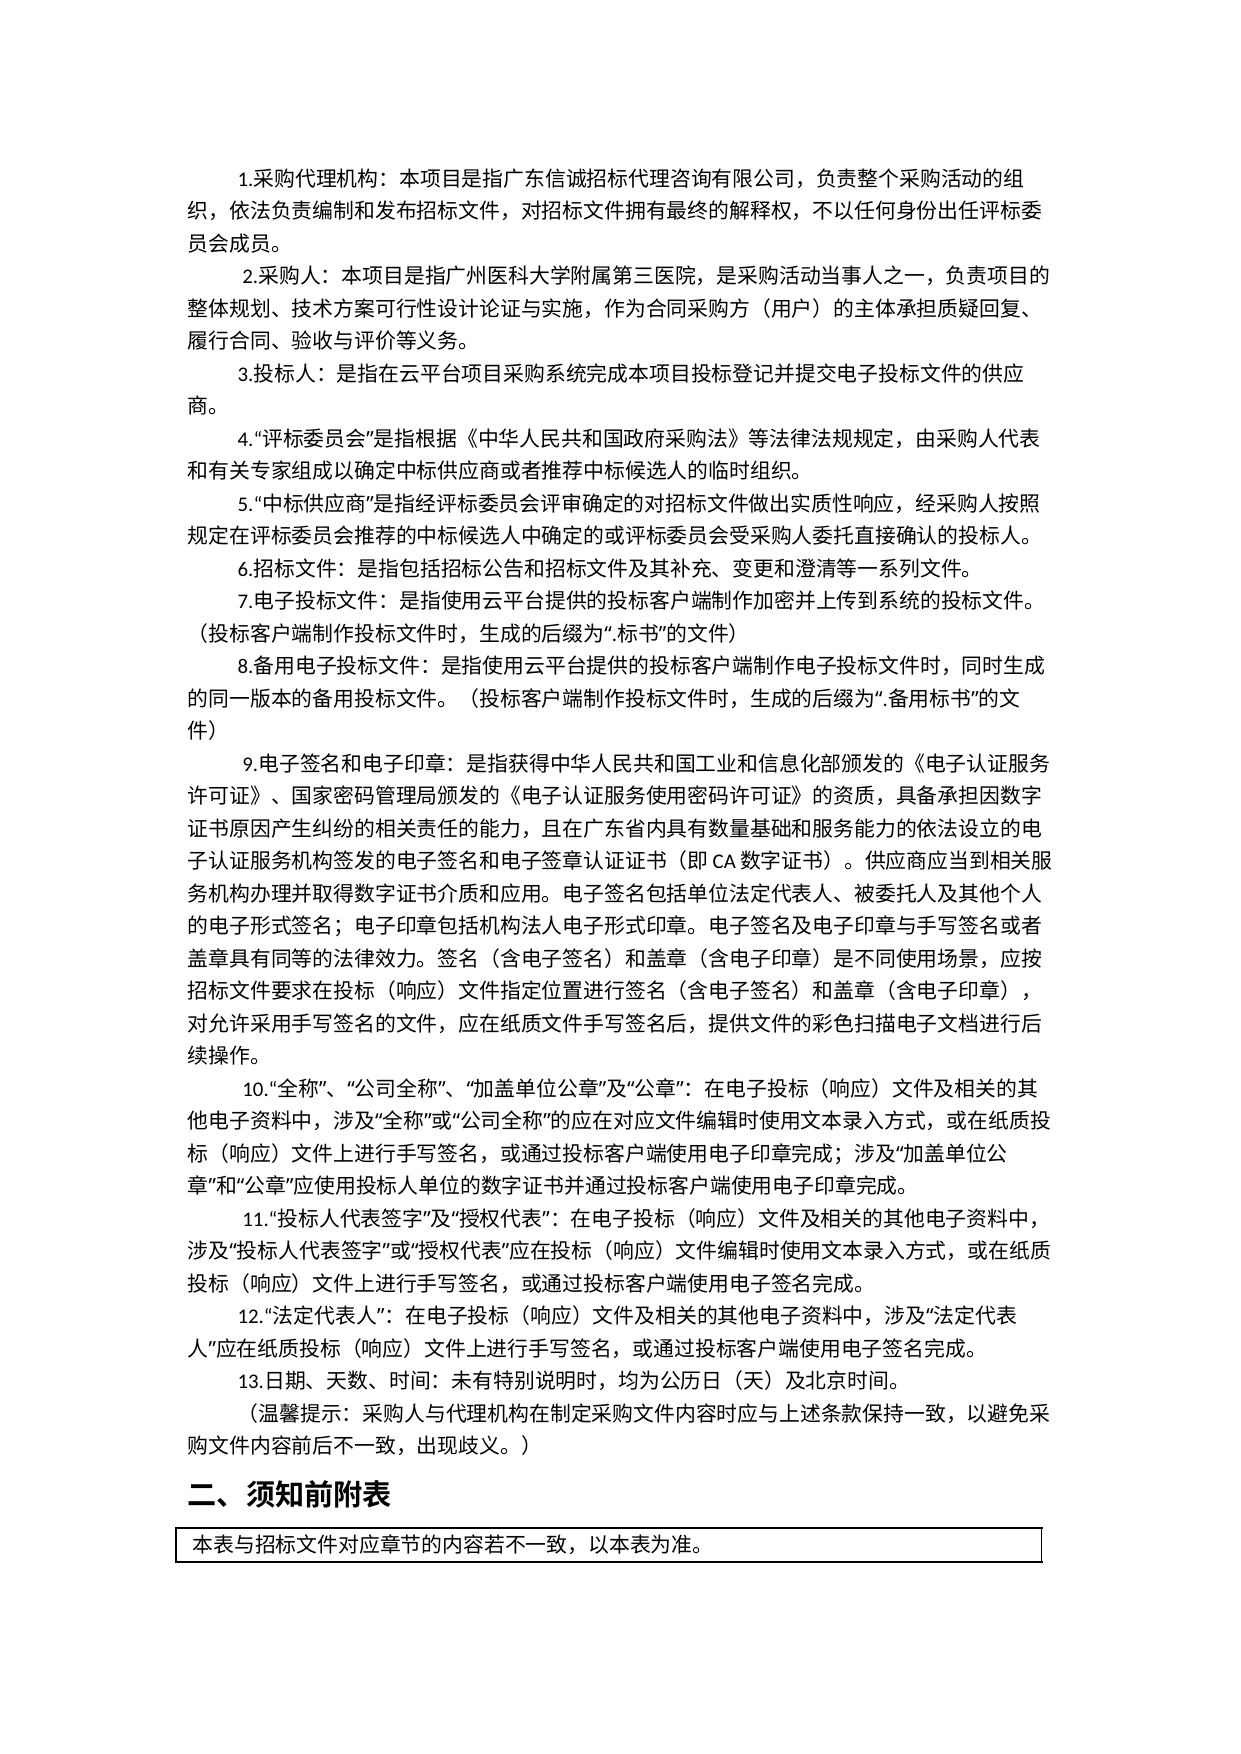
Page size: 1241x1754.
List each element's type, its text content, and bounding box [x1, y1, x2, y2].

text 6.招标文件：是指包括招标公告和招标文件及其补充、变更和澄清等一系列文件。 [187, 552, 1053, 584]
text 9.电子签名和电子印章：是指获得中华人民共和国工业和信息化部颁发的《电子认证服务许可证》、国家密码管理局颁发的《电子认证服务使用密码许可证》的资质，具备承担因数字证书原因产生纠纷的相关责任的能力，且在广东省内具有数量基础和服务能力的依法设立的电子认证服务机构签发的电子签名和电子签章认证证书（即CA数字证书）。供应商应当到相关服务机构办理并取得数字证书介质和应用。电子签名包括单位法定代表人、被委托人及其他个人的电子形式签名；电子印章包括机构法人电子形式印章。电子签名及电子印章与手写签名或者盖章具有同等的法律效力。签名（含电子签名）和盖章（含电子印章）是不同使用场景，应按招标文件要求在投标（响应）文件指定位置进行签名（含电子签名）和盖章（含电子印章），对允许采用手写签名的文件，应在纸质文件手写签名后，提供文件的彩色扫描电子文档进行后续操作。 [187, 747, 1053, 1072]
text 4.“评标委员会”是指根据《中华人民共和国政府采购法》等法律法规规定，由采购人代表和有关专家组成以确定中标供应商或者推荐中标候选人的临时组织。 [187, 422, 1053, 487]
text 1.采购代理机构：本项目是指广东信诚招标代理咨询有限公司，负责整个采购活动的组织，依法负责编制和发布招标文件，对招标文件拥有最终的解释权，不以任何身份出任评标委员会成员。 [187, 162, 1053, 259]
text 2.采购人：本项目是指广州医科大学附属第三医院，是采购活动当事人之一，负责项目的整体规划、技术方案可行性设计论证与实施，作为合同采购方（用户）的主体承担质疑回复、履行合同、验收与评价等义务。 [187, 259, 1053, 357]
text 13.日期、天数、时间：未有特别说明时，均为公历日（天）及北京时间。 [187, 1364, 1053, 1397]
text （温馨提示：采购人与代理机构在制定采购文件内容时应与上述条款保持一致，以避免采购文件内容前后不一致，出现歧义。） [187, 1397, 1053, 1462]
text 二、须知前附表 [187, 1462, 1053, 1527]
text 8.备用电子投标文件：是指使用云平台提供的投标客户端制作电子投标文件时，同时生成的同一版本的备用投标文件。（投标客户端制作投标文件时，生成的后缀为“.备用标书”的文件） [187, 649, 1053, 747]
text 5.“中标供应商”是指经评标委员会评审确定的对招标文件做出实质性响应，经采购人按照规定在评标委员会推荐的中标候选人中确定的或评标委员会受采购人委托直接确认的投标人。 [187, 487, 1053, 552]
table_header 本表与招标文件对应章节的内容若不一致，以本表为准。 [177, 1529, 1041, 1561]
text 11.“投标人代表签字”及“授权代表”：在电子投标（响应）文件及相关的其他电子资料中，涉及“投标人代表签字”或“授权代表”应在投标（响应）文件编辑时使用文本录入方式，或在纸质投标（响应）文件上进行手写签名，或通过投标客户端使用电子签名完成。 [187, 1202, 1053, 1299]
text 10.“全称”、“公司全称”、“加盖单位公章”及“公章”：在电子投标（响应）文件及相关的其他电子资料中，涉及“全称”或“公司全称”的应在对应文件编辑时使用文本录入方式，或在纸质投标（响应）文件上进行手写签名，或通过投标客户端使用电子印章完成；涉及“加盖单位公章”和“公章”应使用投标人单位的数字证书并通过投标客户端使用电子印章完成。 [187, 1072, 1053, 1202]
text 7.电子投标文件：是指使用云平台提供的投标客户端制作加密并上传到系统的投标文件。（投标客户端制作投标文件时，生成的后缀为“.标书”的文件） [187, 584, 1053, 649]
text 3.投标人：是指在云平台项目采购系统完成本项目投标登记并提交电子投标文件的供应商。 [187, 357, 1053, 422]
text 12.“法定代表人”：在电子投标（响应）文件及相关的其他电子资料中，涉及“法定代表人”应在纸质投标（响应）文件上进行手写签名，或通过投标客户端使用电子签名完成。 [187, 1299, 1053, 1364]
